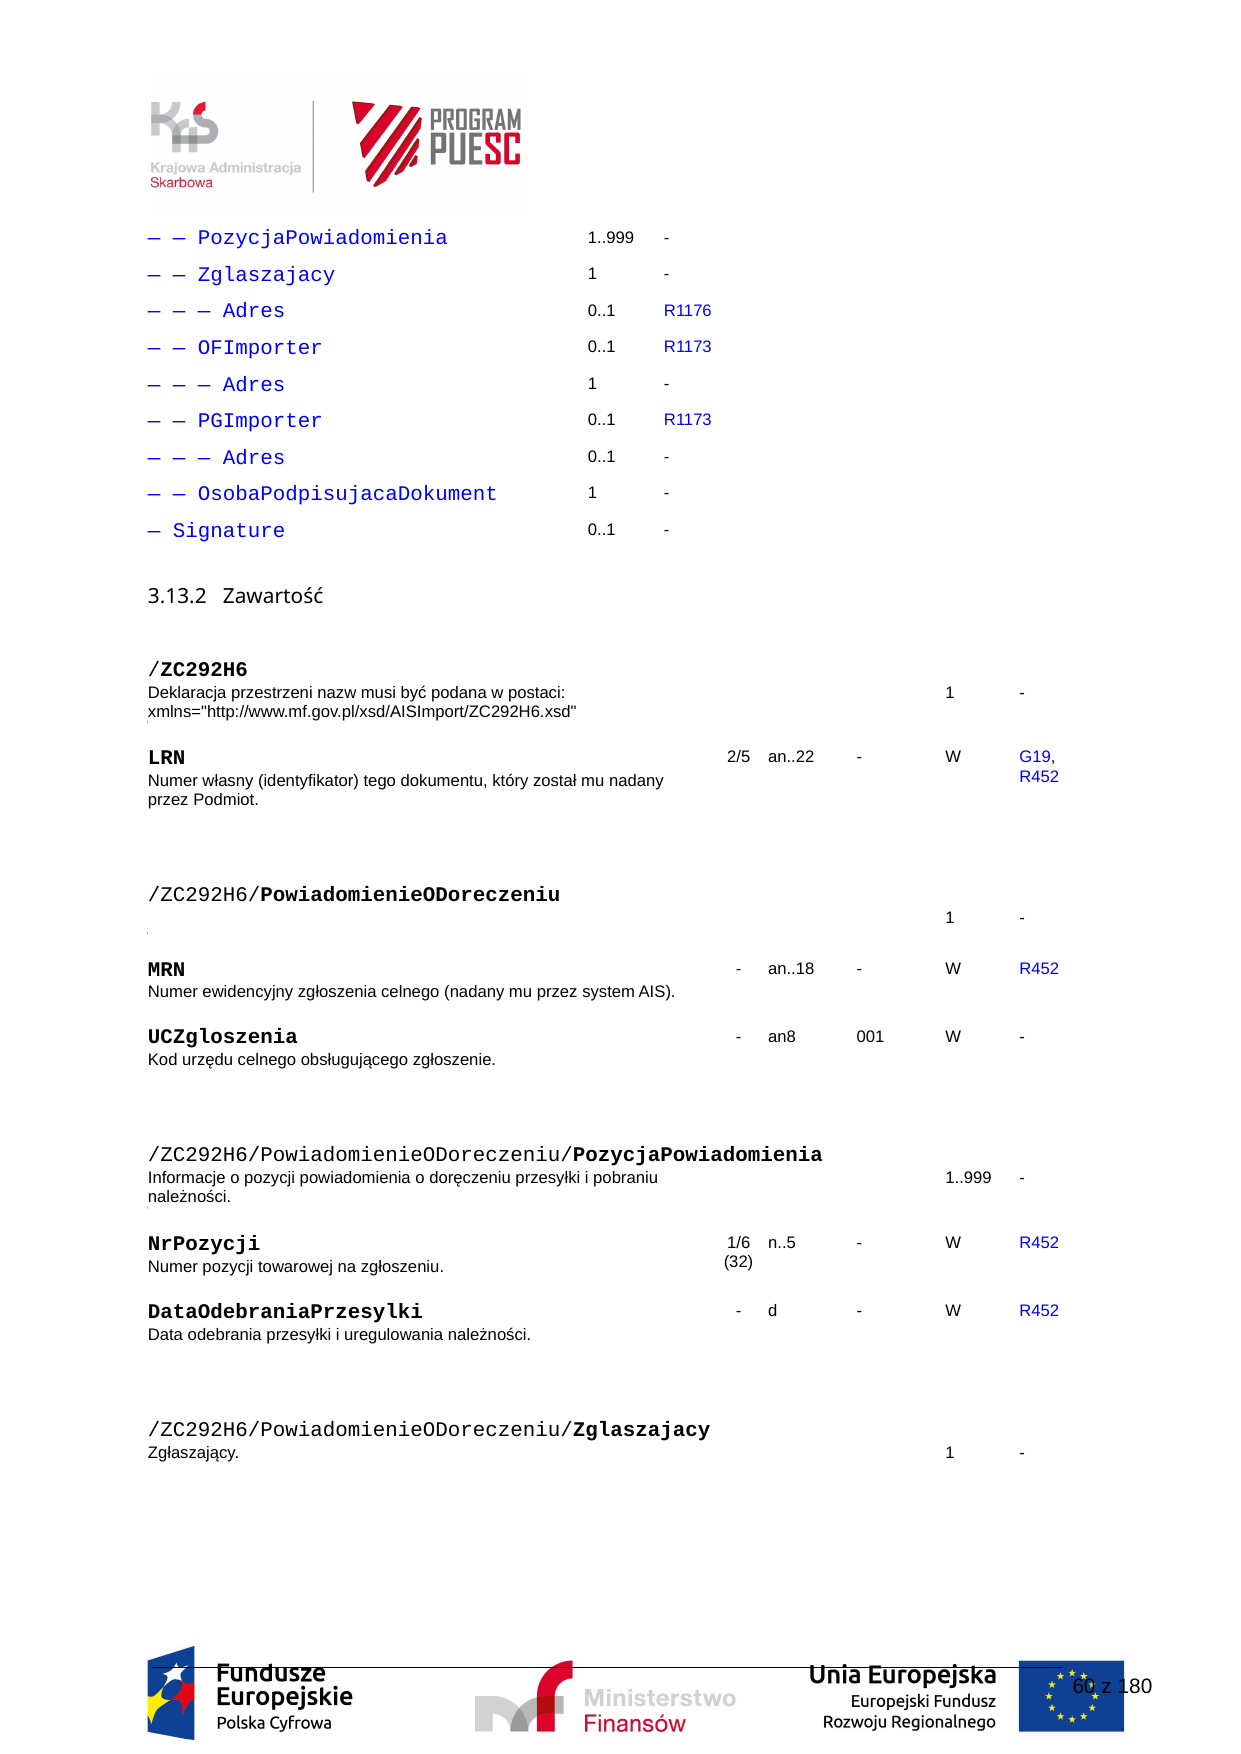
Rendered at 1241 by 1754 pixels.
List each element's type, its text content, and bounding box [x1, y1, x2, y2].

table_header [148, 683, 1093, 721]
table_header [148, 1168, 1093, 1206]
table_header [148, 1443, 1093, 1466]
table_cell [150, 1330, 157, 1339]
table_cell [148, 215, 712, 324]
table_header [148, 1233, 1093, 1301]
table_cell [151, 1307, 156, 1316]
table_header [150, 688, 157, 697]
text /ZC292H6/PowiadomienieODoreczeniu/PozycjaPowiadomienia [148, 1144, 1122, 1168]
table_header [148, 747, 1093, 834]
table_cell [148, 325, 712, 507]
text /ZC292H6 [148, 659, 1122, 682]
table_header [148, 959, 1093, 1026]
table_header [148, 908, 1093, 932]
text /ZC292H6/PowiadomienieODoreczeniu [148, 884, 1122, 908]
picture [147, 1646, 1125, 1740]
text /ZC292H6/PowiadomienieODoreczeniu/Zglaszajacy [148, 1419, 1122, 1442]
picture [147, 73, 529, 215]
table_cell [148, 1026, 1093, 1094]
subtitle Zawartość [148, 581, 1122, 610]
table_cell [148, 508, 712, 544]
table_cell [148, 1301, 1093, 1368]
